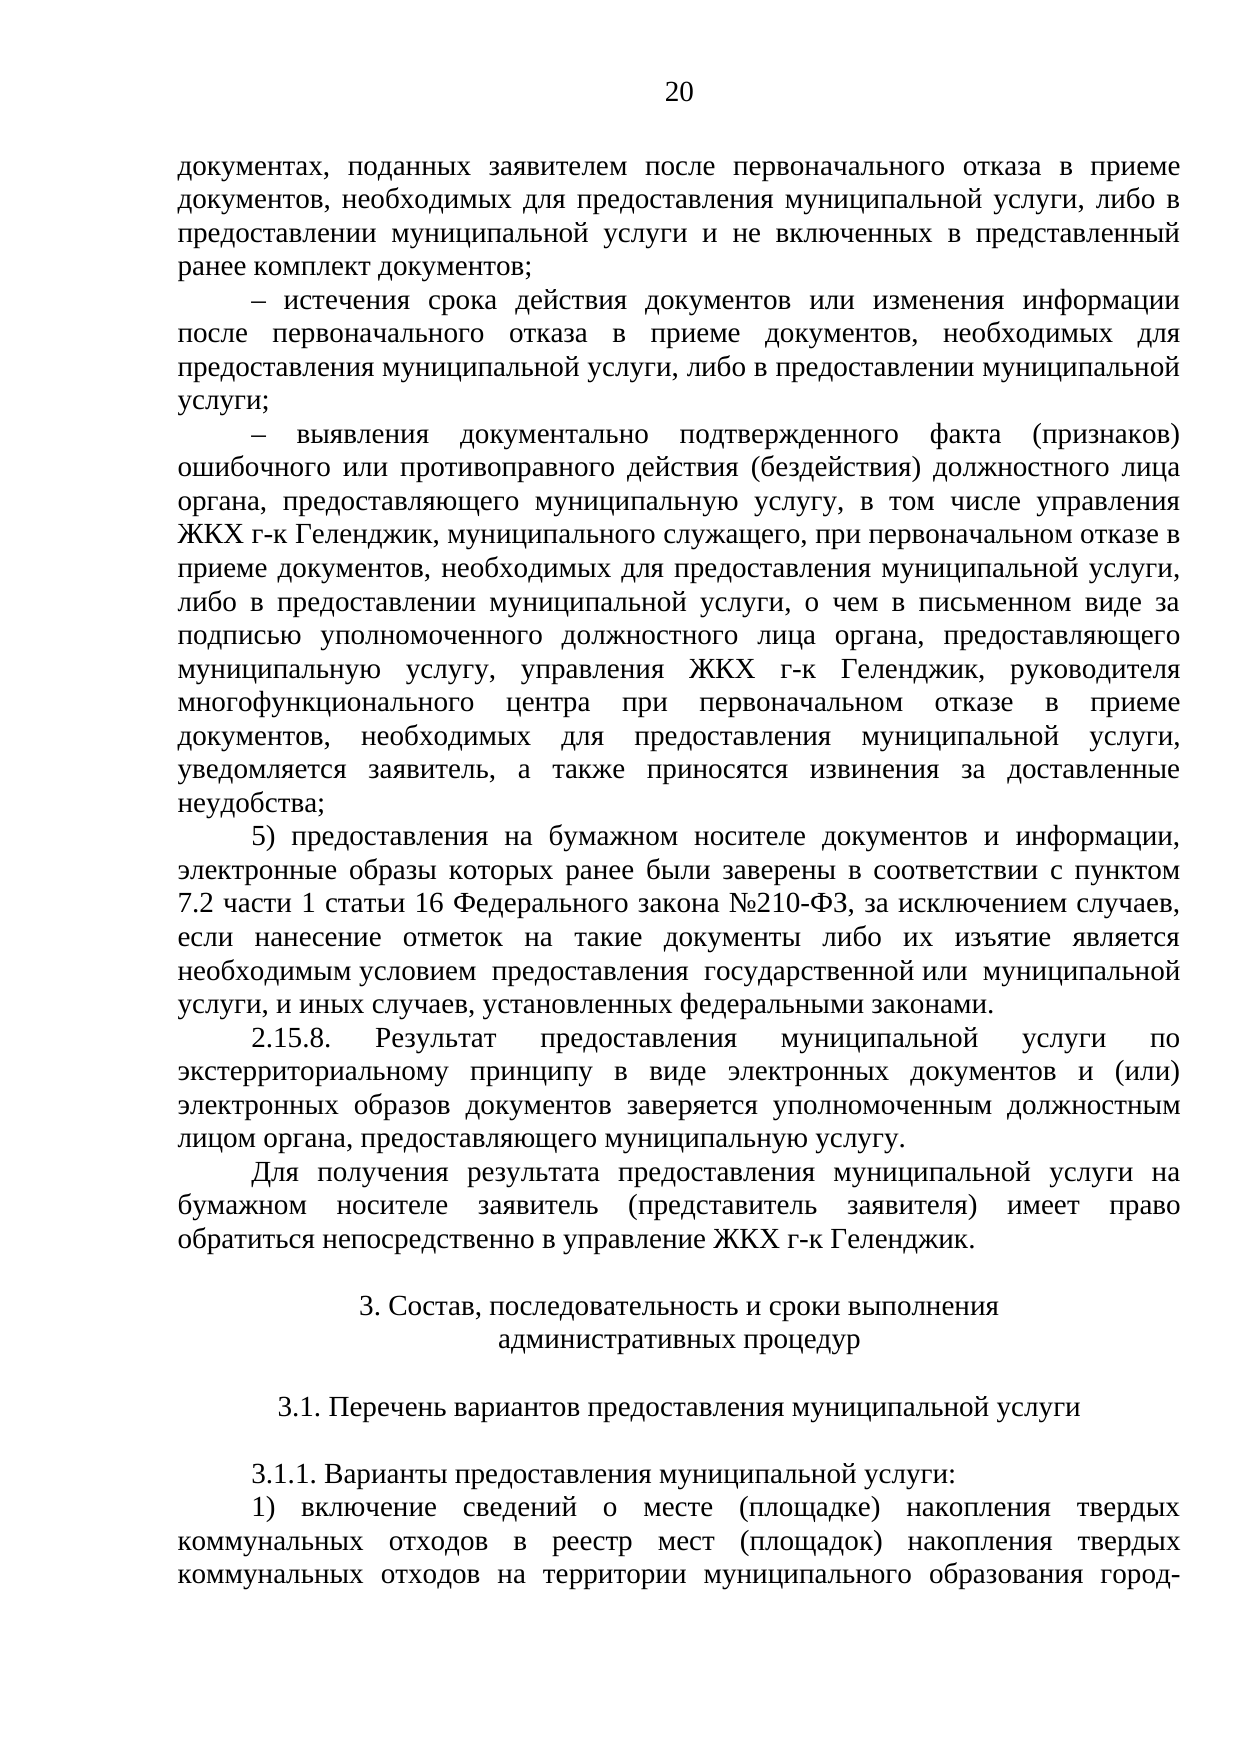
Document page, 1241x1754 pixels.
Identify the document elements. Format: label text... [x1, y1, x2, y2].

text административных процедур [177, 1322, 1181, 1355]
text 5) предоставления на бумажном носителе документов и информации, электронные образы которых ранее были заверены в соответствии с пунктом 7.2 части 1 статьи 16 Федерального закона №210-ФЗ, за исключением случаев, если нанесение отметок на такие документы либо их изъятие является необходимым условием предоставления государственной или муниципальной услуги, и иных случаев, установленных федеральными законами. [177, 818, 1181, 1020]
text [177, 1489, 1181, 1590]
text 3. Состав, последовательность и сроки выполнения [177, 1288, 1181, 1322]
text 3.1.1. Варианты предоставления муниципальной услуги: [177, 1456, 1181, 1489]
text 3.1. Перечень вариантов предоставления муниципальной услуги [177, 1389, 1181, 1422]
text Для получения результата предоставления муниципальной услуги на бумажном носителе заявитель (представитель заявителя) имеет право обратиться непосредственно в управление ЖКХ г-к Геленджик. [177, 1154, 1181, 1254]
text 2.15.8. Результат предоставления муниципальной услуги по экстерриториальному принципу в виде электронных документов и (или) электронных образов документов заверяется уполномоченным должностным лицом органа, предоставляющего муниципальную услугу. [177, 1020, 1181, 1154]
text – истечения срока действия документов или изменения информации после первоначального отказа в приеме документов, необходимых для предоставления муниципальной услуги, либо в предоставлении муниципальной услуги; [177, 282, 1181, 416]
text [177, 148, 1181, 282]
text – выявления документально подтвержденного факта (признаков) ошибочного или противоправного действия (бездействия) должностного лица органа, предоставляющего муниципальную услугу, в том числе управления ЖКХ г-к Геленджик, муниципального служащего, при первоначальном отказе в приеме документов, необходимых для предоставления муниципальной услуги, либо в предоставлении муниципальной услуги, о чем в письменном виде за подписью уполномоченного должностного лица органа, предоставляющего муниципальную услугу, управления ЖКХ г-к Геленджик, руководителя многофункционального центра при первоначальном отказе в приеме документов, необходимых для предоставления муниципальной услуги, уведомляется заявитель, а также приносятся извинения за доставленные неудобства; [177, 416, 1181, 818]
